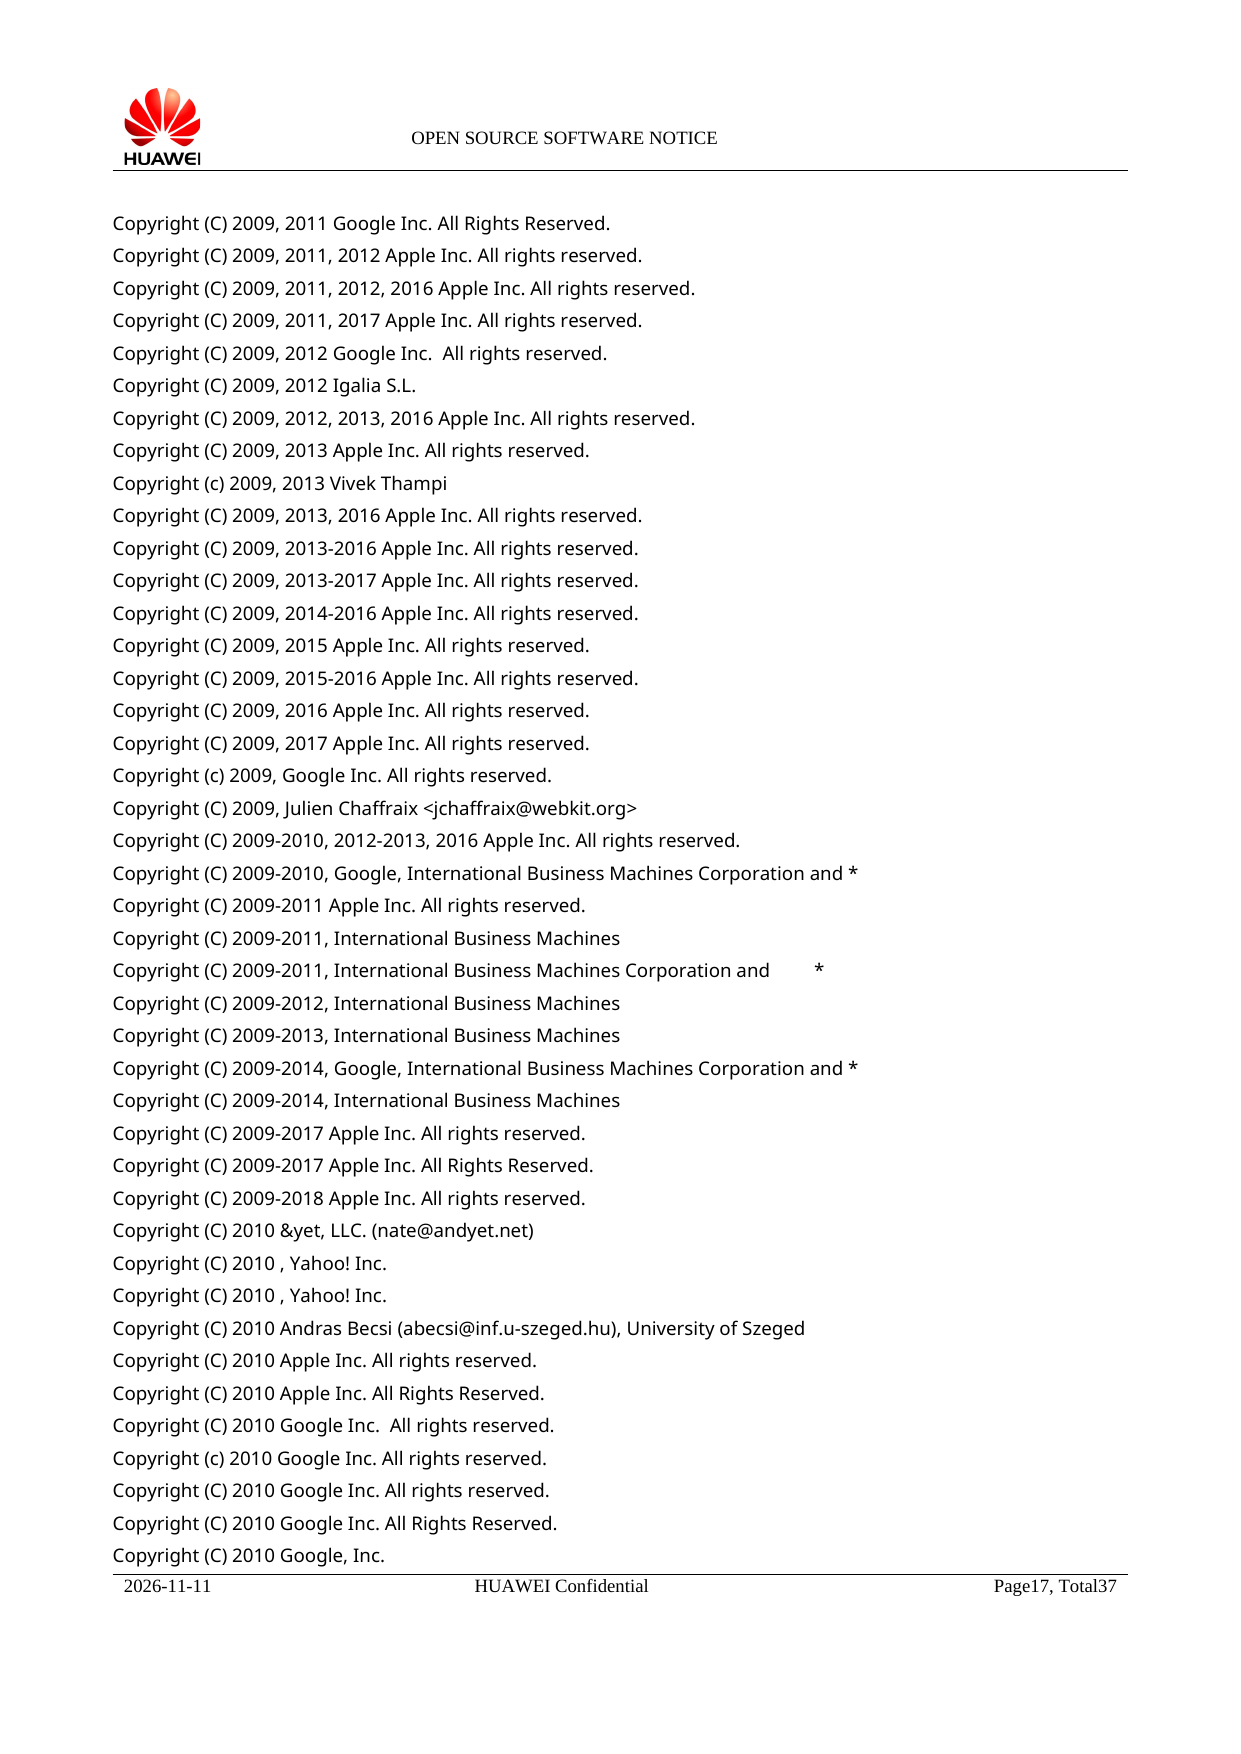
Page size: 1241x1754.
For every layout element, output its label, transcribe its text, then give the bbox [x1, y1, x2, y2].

text Copyright (c) 2009, Google Inc. All rights reserved. [112, 759, 1128, 791]
text Copyright (C) 2009-2010, Google, International Business Machines Corporation and * [112, 856, 1128, 889]
text Copyright (C) 2009-2011, International Business Machines Corporation and * [112, 954, 1128, 986]
text Copyright (C) 2009, 2012 Google Inc. All rights reserved. [112, 336, 1128, 369]
text Copyright (C) 2010 , Yahoo! Inc. [112, 1246, 1128, 1279]
text Copyright (C) 2010 Google Inc. All rights reserved. [112, 1409, 1128, 1441]
text Copyright (C) 2009-2010, 2012-2013, 2016 Apple Inc. All rights reserved. [112, 824, 1128, 856]
text Copyright (c) 2009, 2013 Vivek Thampi [112, 466, 1128, 499]
text Copyright (C) 2009-2014, International Business Machines [112, 1084, 1128, 1116]
text Copyright (C) 2009, 2012, 2013, 2016 Apple Inc. All rights reserved. [112, 401, 1128, 434]
text Copyright (C) 2009, 2012 Igalia S.L. [112, 369, 1128, 401]
text Copyright (C) 2010 &yet, LLC. (nate@andyet.net) [112, 1214, 1128, 1246]
text Copyright (C) 2010 Apple Inc. All Rights Reserved. [112, 1376, 1128, 1409]
text Copyright (C) 2010 Google Inc. All Rights Reserved. [112, 1506, 1128, 1539]
text Copyright (C) 2009, 2013-2016 Apple Inc. All rights reserved. [112, 531, 1128, 564]
text Copyright (C) 2009-2014, Google, International Business Machines Corporation and * [112, 1051, 1128, 1084]
text Copyright (C) 2009-2011, International Business Machines [112, 921, 1128, 954]
text Copyright (C) 2009, 2011 Google Inc. All Rights Reserved. [112, 206, 1128, 239]
text Copyright (c) 2010 Google Inc. All rights reserved. [112, 1441, 1128, 1474]
text Copyright (C) 2009, 2011, 2012, 2016 Apple Inc. All rights reserved. [112, 271, 1128, 304]
text Copyright (C) 2010 Google, Inc. [112, 1539, 1128, 1571]
text Copyright (C) 2009-2013, International Business Machines [112, 1019, 1128, 1051]
text Copyright (C) 2009-2012, International Business Machines [112, 986, 1128, 1019]
text Copyright (C) 2009, 2013-2017 Apple Inc. All rights reserved. [112, 564, 1128, 596]
text Copyright (C) 2009, 2013 Apple Inc. All rights reserved. [112, 434, 1128, 466]
text Copyright (C) 2009, 2011, 2012 Apple Inc. All rights reserved. [112, 239, 1128, 271]
text Copyright (C) 2009-2011 Apple Inc. All rights reserved. [112, 889, 1128, 921]
text Copyright (C) 2009-2017 Apple Inc. All Rights Reserved. [112, 1149, 1128, 1181]
text Copyright (C) 2009, 2013, 2016 Apple Inc. All rights reserved. [112, 499, 1128, 531]
text Copyright (C) 2009, 2017 Apple Inc. All rights reserved. [112, 726, 1128, 759]
text Copyright (C) 2010 , Yahoo! Inc. [112, 1279, 1128, 1311]
text Copyright (C) 2009, 2016 Apple Inc. All rights reserved. [112, 694, 1128, 726]
text Copyright (C) 2009-2017 Apple Inc. All rights reserved. [112, 1116, 1128, 1149]
text Copyright (C) 2009, 2015 Apple Inc. All rights reserved. [112, 629, 1128, 661]
text Copyright (C) 2009, 2014-2016 Apple Inc. All rights reserved. [112, 596, 1128, 629]
text Copyright (C) 2009, 2011, 2017 Apple Inc. All rights reserved. [112, 304, 1128, 336]
text Copyright (C) 2009, 2015-2016 Apple Inc. All rights reserved. [112, 661, 1128, 694]
picture [124, 88, 201, 165]
text Copyright (C) 2010 Google Inc. All rights reserved. [112, 1474, 1128, 1506]
text Copyright (C) 2010 Apple Inc. All rights reserved. [112, 1344, 1128, 1376]
text Copyright (C) 2009, Julien Chaffraix <jchaffraix@webkit.org> [112, 791, 1128, 824]
text Copyright (C) 2009-2018 Apple Inc. All rights reserved. [112, 1181, 1128, 1214]
text Copyright (C) 2010 Andras Becsi (abecsi@inf.u-szeged.hu), University of Szeged [112, 1311, 1128, 1344]
